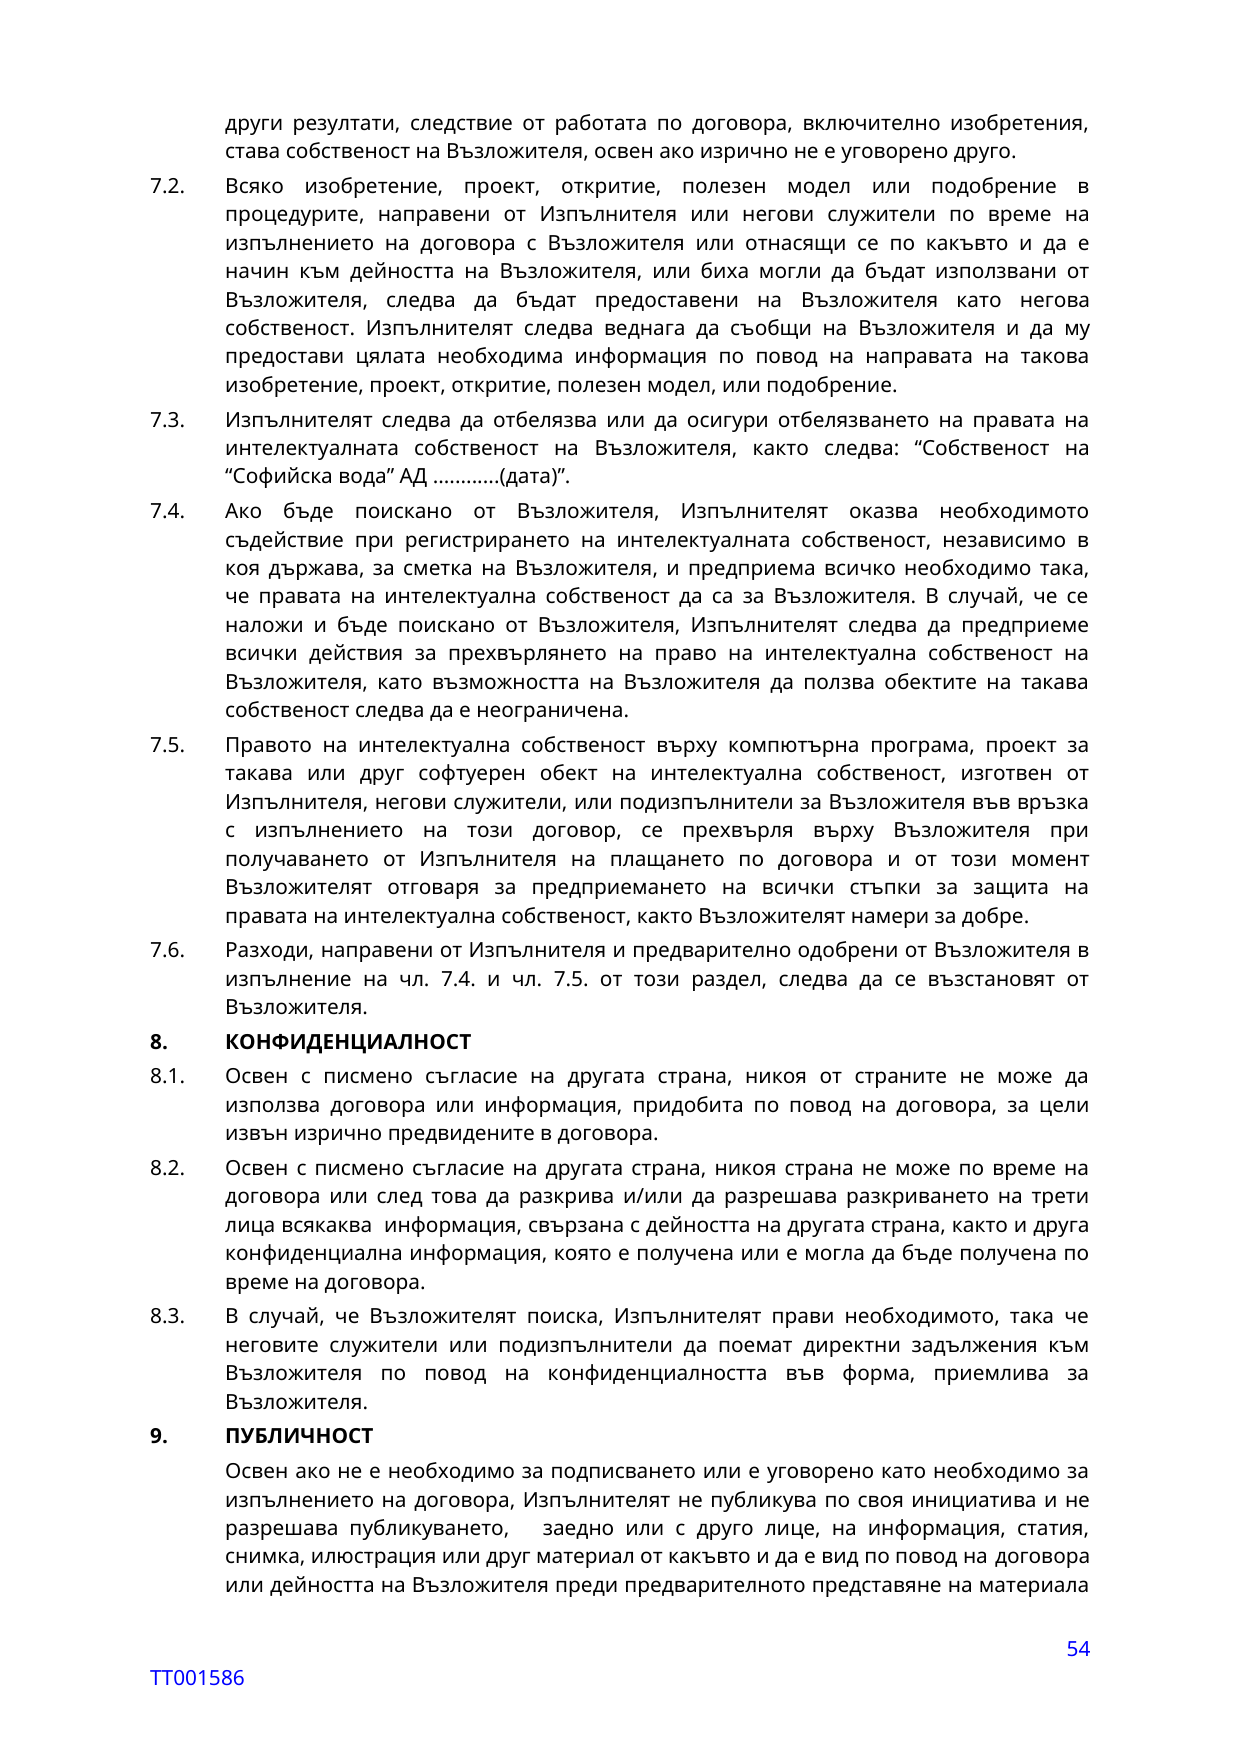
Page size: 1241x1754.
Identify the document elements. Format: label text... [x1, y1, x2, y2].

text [225, 1456, 1090, 1598]
list Правото на интелектуална собственост върху компютърна програма, проект за такава или друг софтуерен обект на интелектуална собственост, изготвен от Изпълнителя, негови служители, или подизпълнители за Възложителя във връзка с изпълнението на този договор, се прехвърля върху Възложителя при получаването от Изпълнителя на плащането по договора и от този момент Възложителят отговаря за предприемането на всички стъпки за защита на правата на интелектуална собственост, както Възложителят намери за добре. [150, 730, 1090, 929]
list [150, 108, 1090, 165]
list Освен с писмено съгласие на другата страна, никоя от страните не може да използва договора или информация, придобита по повод на договора, за цели извън изрично предвидените в договора. [150, 1062, 1090, 1147]
list ПУБЛИЧНОСТ [150, 1422, 1090, 1450]
list Ако бъде поискано от Възложителя, Изпълнителят оказва необходимото съдействие при регистрирането на интелектуалната собственост, независимо в коя държава, за сметка на Възложителя, и предприема всичко необходимо така, че правата на интелектуална собственост да са за Възложителя. В случай, че се наложи и бъде поискано от Възложителя, Изпълнителят следва да предприеме всички действия за прехвърлянето на право на интелектуална собственост на Възложителя, като възможността на Възложителя да ползва обектите на такава собственост следва да е неограничена. [150, 496, 1090, 724]
list КОНФИДЕНЦИАЛНОСТ [150, 1027, 1090, 1055]
list Изпълнителят следва да отбелязва или да осигури отбелязването на правата на интелектуалната собственост на Възложителя, както следва: “Собственост на “Софийска вода” АД ............(дата)”. [150, 405, 1090, 490]
list Освен с писмено съгласие на другата страна, никоя страна не може по време на договора или след това да разкрива и/или да разрешава разкриването на трети лица всякаква информация, свързана с дейността на другата страна, както и друга конфиденциална информация, която е получена или е могла да бъде получена по време на договора. [150, 1153, 1090, 1295]
list В случай, че Възложителят поиска, Изпълнителят прави необходимото, така че неговите служители или подизпълнители да поемат директни задължения към Възложителя по повод на конфиденциалността във форма, приемлива за Възложителя. [150, 1302, 1090, 1415]
list Разходи, направени от Изпълнителя и предварително одобрени от Възложителя в изпълнение на чл. 7.4. и чл. 7.5. от този раздел, следва да се възстановят от Възложителя. [150, 935, 1090, 1021]
list Всяко изобретение, проект, откритие, полезен модел или подобрение в процедурите, направени от Изпълнителя или негови служители по време на изпълнението на договора с Възложителя или отнасящи се по какъвто и да е начин към дейността на Възложителя, или биха могли да бъдат използвани от Възложителя, следва да бъдат предоставени на Възложителя като негова собственост. Изпълнителят следва веднага да съобщи на Възложителя и да му предостави цялата необходима информация по повод на направата на такова изобретение, проект, откритие, полезен модел, или подобрение. [150, 171, 1090, 398]
